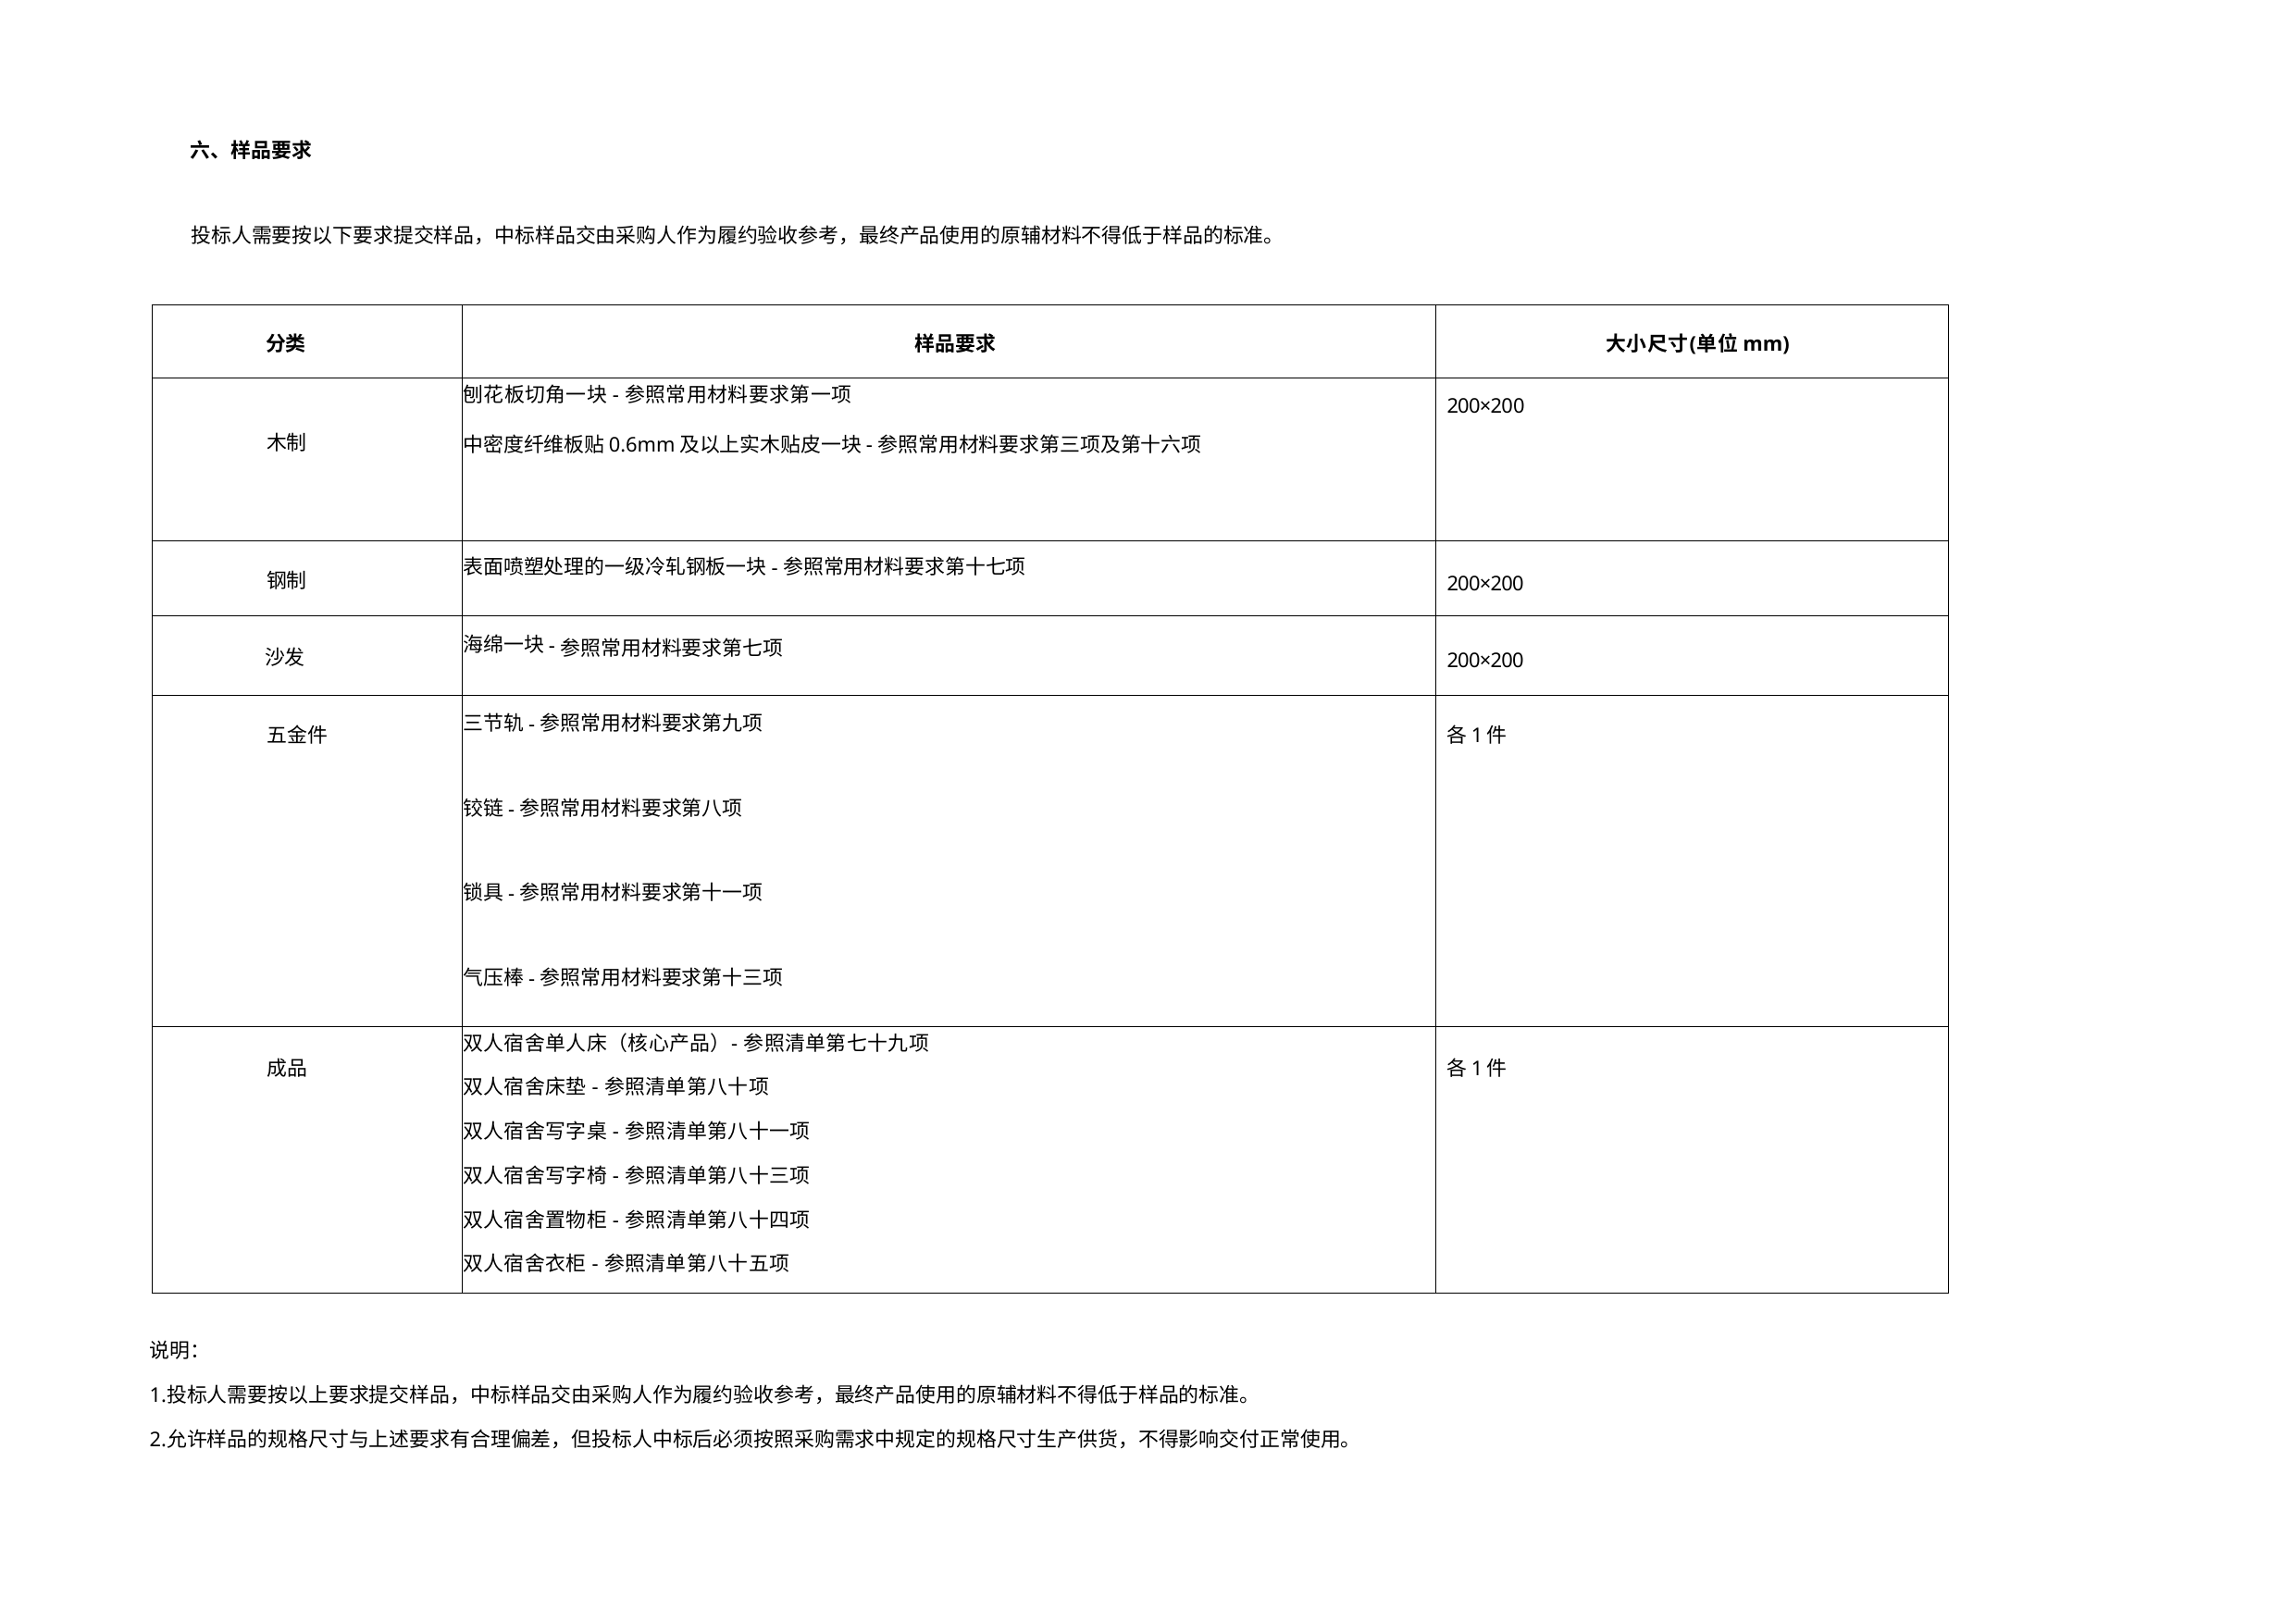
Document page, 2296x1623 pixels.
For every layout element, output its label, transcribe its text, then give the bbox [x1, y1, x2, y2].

table_header 大小尺寸(单位mm) [1436, 305, 1948, 378]
table_cell 200×200 [1436, 616, 1948, 695]
table_cell 钢制 [153, 541, 462, 615]
table_cell 沙发 [153, 616, 462, 695]
table_cell 木制 [153, 378, 462, 540]
table_cell 三节轨 - 参照常用材料要求第九项 铰链 - 参照常用材料要求第八项 锁具 - 参照常用材料要求第十一项 气压棒 - 参照常用材料要求第十三项 [463, 696, 1435, 1025]
table_cell 五金件 [153, 696, 462, 1025]
table_cell 刨花板切角一块 - 参照常用材料要求第一项 中密度纤维板贴0.6mm及以上实木贴皮一块 - 参照常用材料要求第三项及第十六项 [463, 378, 1435, 540]
table_header 样品要求 [463, 305, 1435, 378]
table_cell 各1件 [1436, 1027, 1948, 1293]
text 1.投标人需要按以上要求提交样品，中标样品交由采购人作为履约验收参考，最终产品使用的原辅材料不得低于样品的标准。 [149, 1379, 1951, 1408]
table_cell 海绵一块 - 参照常用材料要求第七项 [463, 616, 1435, 695]
table_cell 表面喷塑处理的一级冷轧钢板一块 - 参照常用材料要求第十七项 [463, 541, 1435, 615]
table_cell 200×200 [1436, 378, 1948, 540]
table_cell 各 1件 [1436, 696, 1948, 1025]
table_cell 成品 [153, 1027, 462, 1293]
table_header 分类 [153, 305, 462, 378]
text 投标人需要按以下要求提交样品，中标样品交由采购人作为履约验收参考，最终产品使用的原辅材料不得低于样品的标准。 [150, 219, 1951, 249]
text 2.允许样品的规格尺寸与上述要求有合理偏差，但投标人中标后必须按照采购需求中规定的规格尺寸生产供货，不得影响交付正常使用。 [149, 1423, 1951, 1452]
table_cell 双人宿舍单人床（核心产品）- 参照清单第七十九项 双人宿舍床垫 - 参照清单第八十项 双人宿舍写字桌 - 参照清单第八十一项 双人宿舍写字椅 - 参照清单第八十三项 双人宿舍置物柜 - 参照清单第八十四项 双人宿舍衣柜 - 参照清单第八十五项 [463, 1027, 1435, 1293]
text 六、样品要求 [149, 133, 1951, 163]
text 说明： [149, 1334, 1951, 1364]
table_cell 200×200 [1436, 541, 1948, 615]
